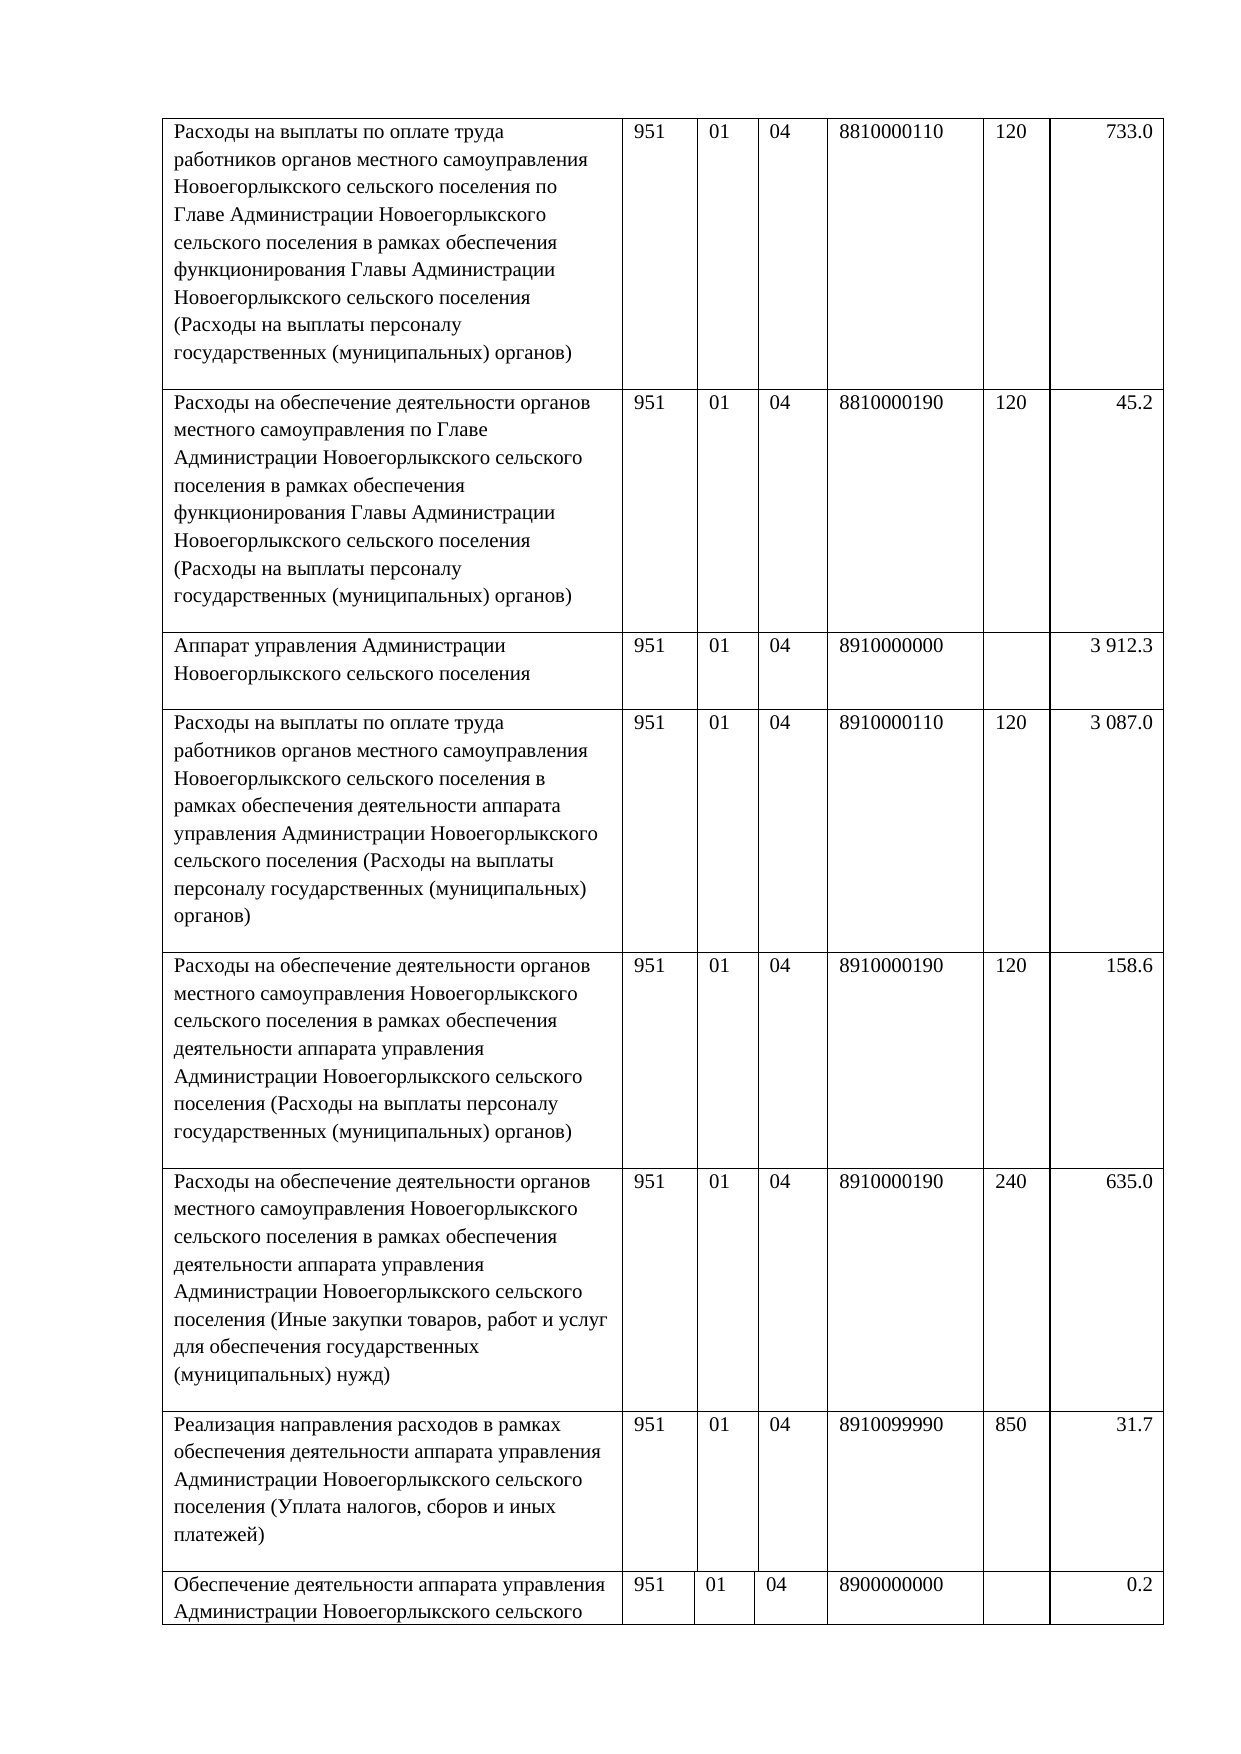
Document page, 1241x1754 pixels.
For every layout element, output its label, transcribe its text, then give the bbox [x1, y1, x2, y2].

table_cell 45.2 [1051, 390, 1163, 632]
table_cell 8910000190 [828, 953, 983, 1168]
table_cell 04 [759, 1412, 827, 1571]
table_cell 01 [698, 119, 758, 389]
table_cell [163, 1572, 622, 1623]
table_cell 01 [695, 1572, 754, 1623]
table_cell 04 [759, 633, 827, 709]
table_cell 01 [698, 633, 758, 709]
table_cell 635.0 [1051, 1169, 1163, 1411]
table_cell Расходы на выплаты по оплате труда работников органов местного самоуправления Новоегорлыкского сельского поселения в рамках обеспечения деятельности аппарата управления Администрации Новоегорлыкского сельского поселения (Расходы на выплаты персоналу государственных (муниципальных) органов) [163, 710, 622, 952]
table_cell 951 [623, 633, 697, 709]
table_cell 8910000000 [828, 633, 983, 709]
table_cell 120 [984, 953, 1049, 1168]
table_cell Расходы на обеспечение деятельности органов местного самоуправления Новоегорлыкского сельского поселения в рамках обеспечения деятельности аппарата управления Администрации Новоегорлыкского сельского поселения (Расходы на выплаты персоналу государственных (муниципальных) органов) [163, 953, 622, 1168]
table_cell 733.0 [1051, 119, 1163, 389]
table_cell 01 [698, 1412, 758, 1571]
table_cell 240 [984, 1169, 1049, 1411]
table_cell 951 [623, 710, 697, 952]
table_cell 04 [759, 119, 827, 389]
table_cell 8810000190 [828, 390, 983, 632]
table_cell Расходы на выплаты по оплате труда работников органов местного самоуправления Новоегорлыкского сельского поселения по Главе Администрации Новоегорлыкского сельского поселения в рамках обеспечения функционирования Главы Администрации Новоегорлыкского сельского поселения (Расходы на выплаты персоналу государственных (муниципальных) органов) [163, 119, 622, 389]
table_cell Аппарат управления Администрации Новоегорлыкского сельского поселения [163, 633, 622, 709]
table_cell 951 [623, 953, 697, 1168]
table_cell 04 [759, 390, 827, 632]
table_cell [984, 1572, 1049, 1623]
table_cell 158.6 [1051, 953, 1163, 1168]
table_cell 120 [984, 710, 1049, 952]
table_cell 0.2 [1051, 1572, 1163, 1623]
table_cell 04 [759, 953, 827, 1168]
table_cell 850 [984, 1412, 1049, 1571]
table_cell [984, 633, 1049, 709]
table_cell 951 [623, 1572, 694, 1623]
table_cell 951 [623, 1412, 697, 1571]
table_cell 8900000000 [828, 1572, 983, 1623]
table_cell 01 [698, 1169, 758, 1411]
table_cell 951 [623, 119, 697, 389]
table_cell 04 [759, 710, 827, 952]
table_cell 951 [623, 1169, 697, 1411]
table_cell 04 [759, 1169, 827, 1411]
table_cell 3 912.3 [1051, 633, 1163, 709]
table_cell 3 087.0 [1051, 710, 1163, 952]
table_cell 8910099990 [828, 1412, 983, 1571]
table_cell 31.7 [1051, 1412, 1163, 1571]
table_cell 01 [698, 710, 758, 952]
table_cell 8910000190 [828, 1169, 983, 1411]
table_cell 120 [984, 390, 1049, 632]
table_cell Расходы на обеспечение деятельности органов местного самоуправления по Главе Администрации Новоегорлыкского сельского поселения в рамках обеспечения функционирования Главы Администрации Новоегорлыкского сельского поселения (Расходы на выплаты персоналу государственных (муниципальных) органов) [163, 390, 622, 632]
table_cell Реализация направления расходов в рамках обеспечения деятельности аппарата управления Администрации Новоегорлыкского сельского поселения (Уплата налогов, сборов и иных платежей) [163, 1412, 622, 1571]
table_cell 04 [755, 1572, 827, 1623]
table_cell 120 [984, 119, 1049, 389]
table_cell 951 [623, 390, 697, 632]
table_cell 01 [698, 390, 758, 632]
table_cell 01 [698, 953, 758, 1168]
table_cell Расходы на обеспечение деятельности органов местного самоуправления Новоегорлыкского сельского поселения в рамках обеспечения деятельности аппарата управления Администрации Новоегорлыкского сельского поселения (Иные закупки товаров, работ и услуг для обеспечения государственных (муниципальных) нужд) [163, 1169, 622, 1411]
table_cell 8810000110 [828, 119, 983, 389]
table_cell 8910000110 [828, 710, 983, 952]
